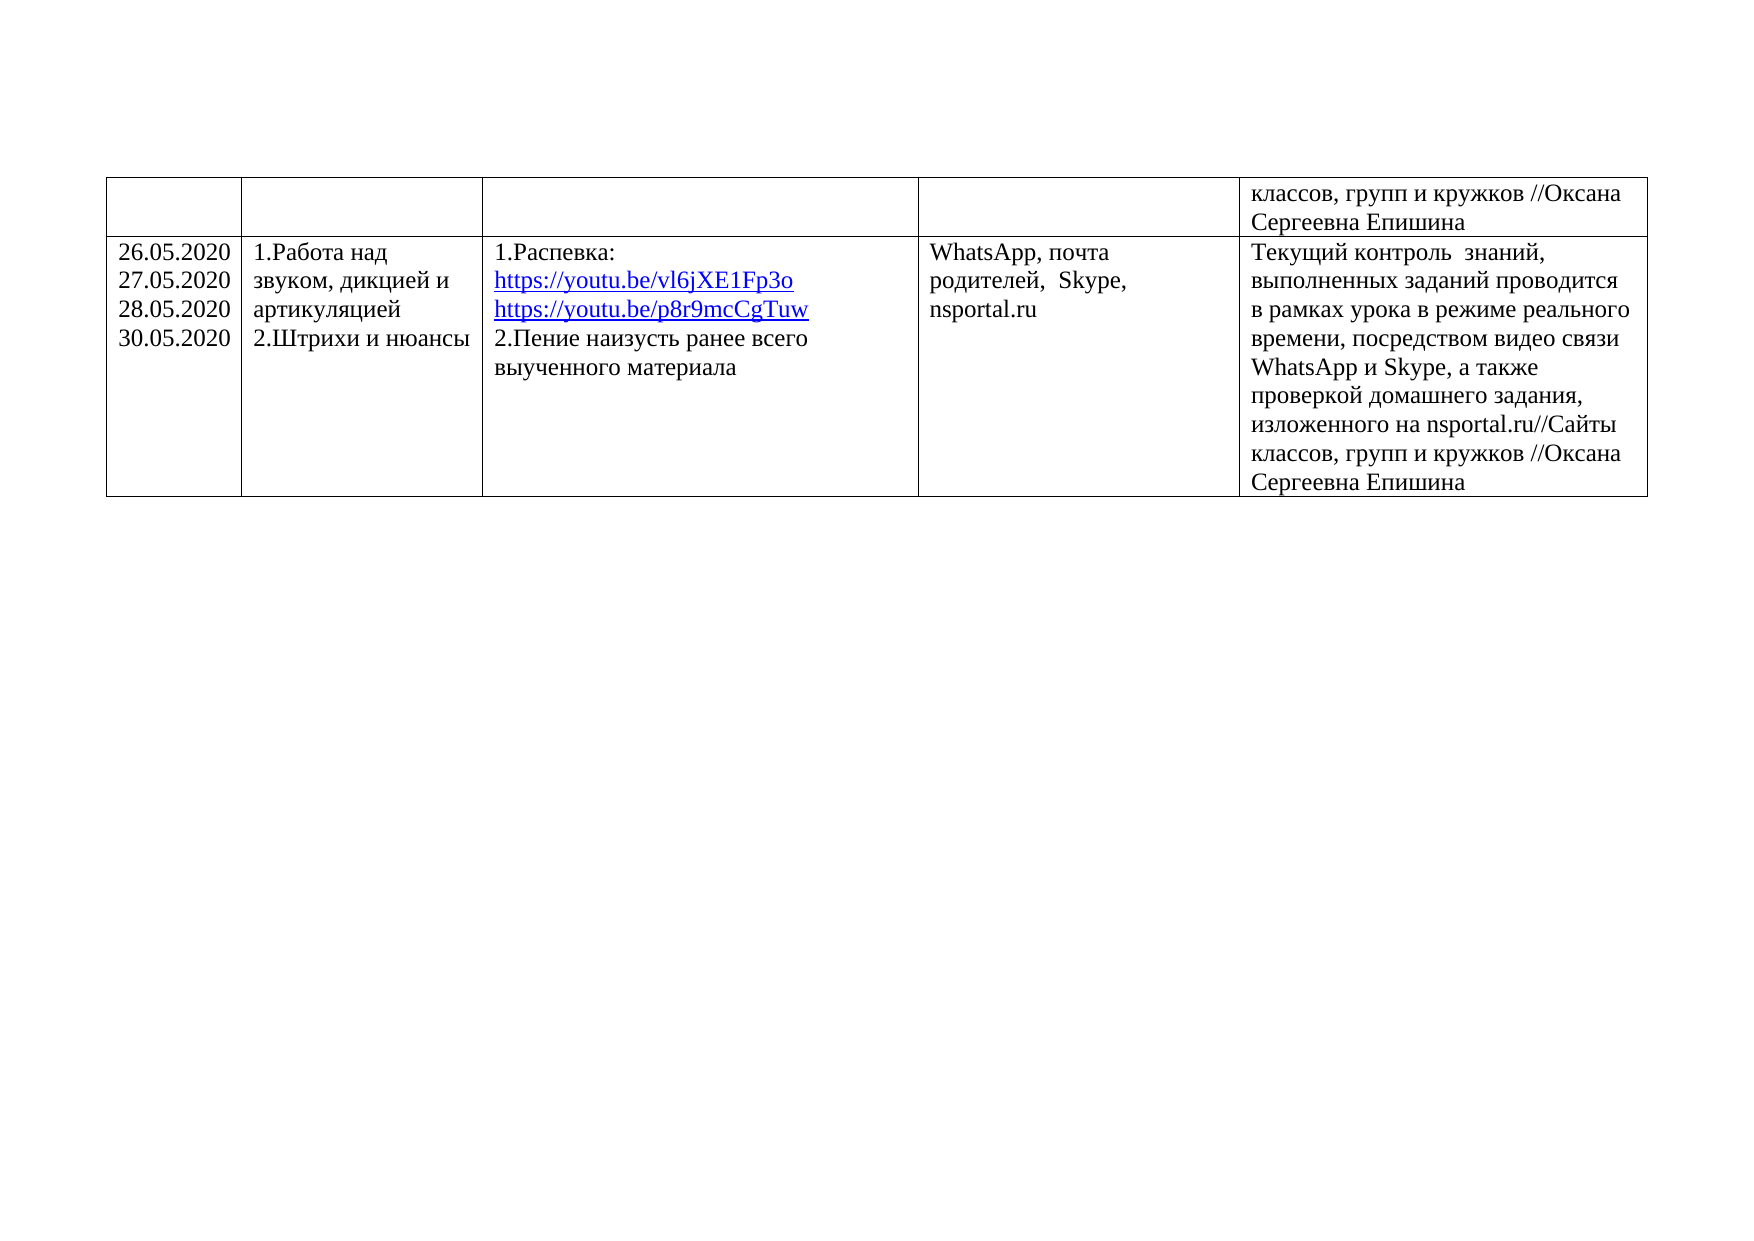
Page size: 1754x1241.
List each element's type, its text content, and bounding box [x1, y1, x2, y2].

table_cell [1240, 178, 1647, 236]
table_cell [483, 178, 918, 236]
table_cell 1.Работа над звуком, дикцией и артикуляцией 2.Штрихи и нюансы [242, 237, 482, 496]
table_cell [919, 178, 1239, 236]
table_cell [242, 178, 482, 236]
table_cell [107, 178, 241, 236]
table_cell 26.05.2020 27.05.2020 28.05.2020 30.05.2020 [107, 237, 241, 496]
table_cell WhatsApp, почта родителей, Skype, nsportal.ru [919, 237, 1239, 496]
table_cell 1.Распевка: https://youtu.be/vl6jXE1Fp3o https://youtu.be/p8r9mcCgTuw 2.Пение наизусть ранее всего выученного материала [483, 237, 918, 496]
